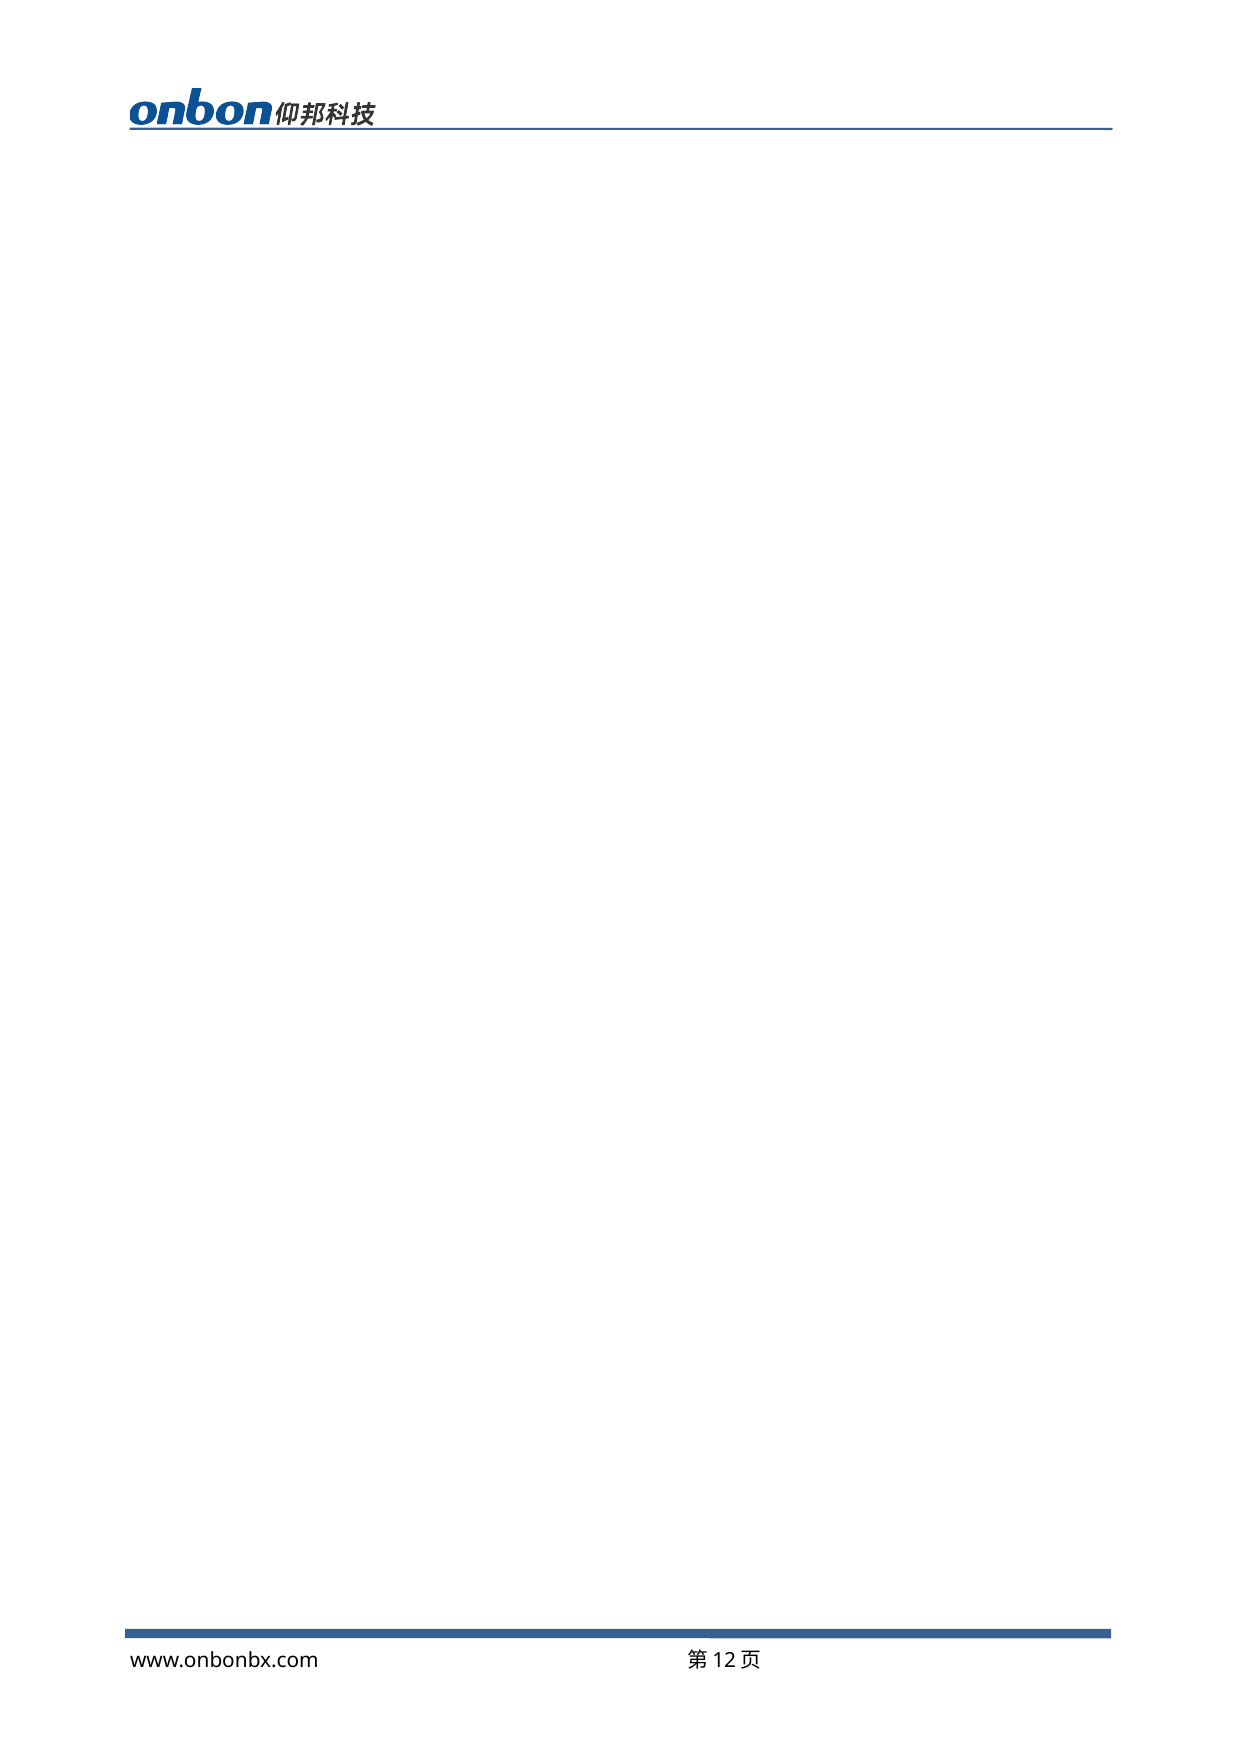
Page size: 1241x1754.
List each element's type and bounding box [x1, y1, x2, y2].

picture [129, 88, 376, 126]
